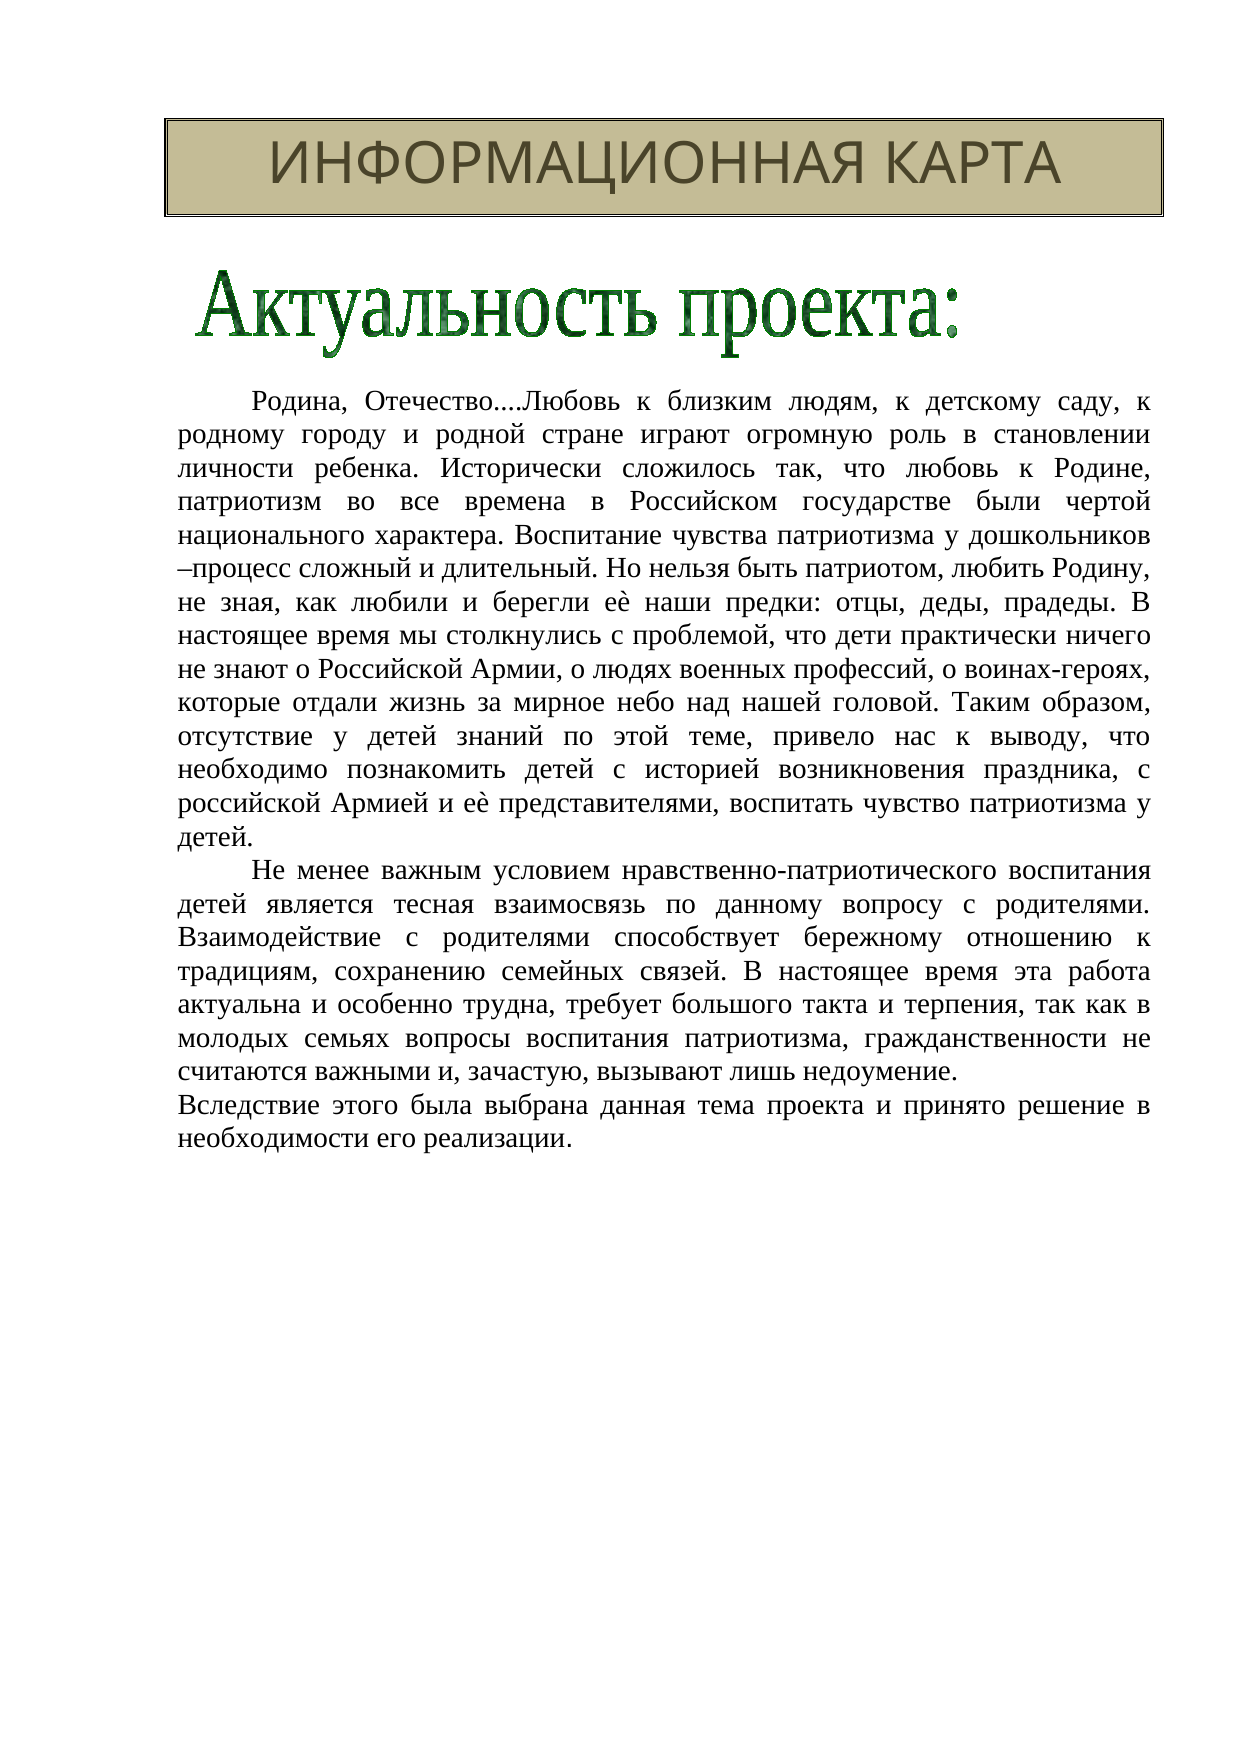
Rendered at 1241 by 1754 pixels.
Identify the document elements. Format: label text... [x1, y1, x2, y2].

table_header ИНФОРМАЦИОННАЯ КАРТА [168, 121, 1161, 214]
picture [516, 288, 548, 336]
picture [625, 291, 656, 335]
text Родина, Отечество....Любовь к близким людям, к детскому саду, к родному городу и родной стране играют огромную роль в становлении личности ребенка. Исторически сложилось так, что любовь к Родине, патриотизм во все времена в Российском государстве были чертой национального характера. Воспитание чувства патриотизма у дошкольников –процесс сложный и длительный. Но нельзя быть патриотом, любить Родину, не зная, как любили и берегли еѐ наши предки: отцы, деды, прадеды. В настоящее время мы столкнулись с проблемой, что дети практически ничего не знают о Российской Армии, о людях военных профессий, о воинах-героях, которые отдали жизнь за мирное небо над нашей головой. Таким образом, отсутствие у детей знаний по этой теме, привело нас к выводу, что необходимо познакомить детей с историей возникновения праздника, с российской Армией и еѐ представителями, воспитать чувство патриотизма у детей. [177, 383, 1152, 852]
picture [362, 289, 393, 336]
picture [254, 291, 289, 335]
picture [556, 289, 585, 336]
picture [680, 291, 718, 335]
picture [472, 291, 510, 335]
picture [909, 288, 940, 336]
text Вследствие этого была выбрана данная тема проекта и принято решение в необходимости его реализации. [177, 1087, 1152, 1154]
picture [762, 288, 796, 336]
picture [323, 291, 360, 357]
text Не менее важным условием нравственно-патриотического воспитания детей является тесная взаимосвязь по данному вопросу с родителями. Взаимодействие с родителями способствует бережному отношению к традициям, сохранению семейных связей. В настоящее время эта работа актуальна и особенно трудна, требует большого такта и терпения, так как в молодых семьях вопросы воспитания патриотизма, гражданственности не считаются важными и, зачастую, вызывают лишь недоумение. [177, 852, 1152, 1087]
picture [290, 291, 321, 335]
picture [873, 291, 904, 335]
picture [722, 289, 757, 357]
picture [590, 291, 621, 335]
picture [836, 291, 872, 335]
picture [397, 291, 432, 336]
picture [948, 325, 956, 337]
picture [196, 270, 251, 335]
picture [437, 291, 468, 335]
picture [802, 288, 832, 336]
picture [948, 290, 957, 300]
